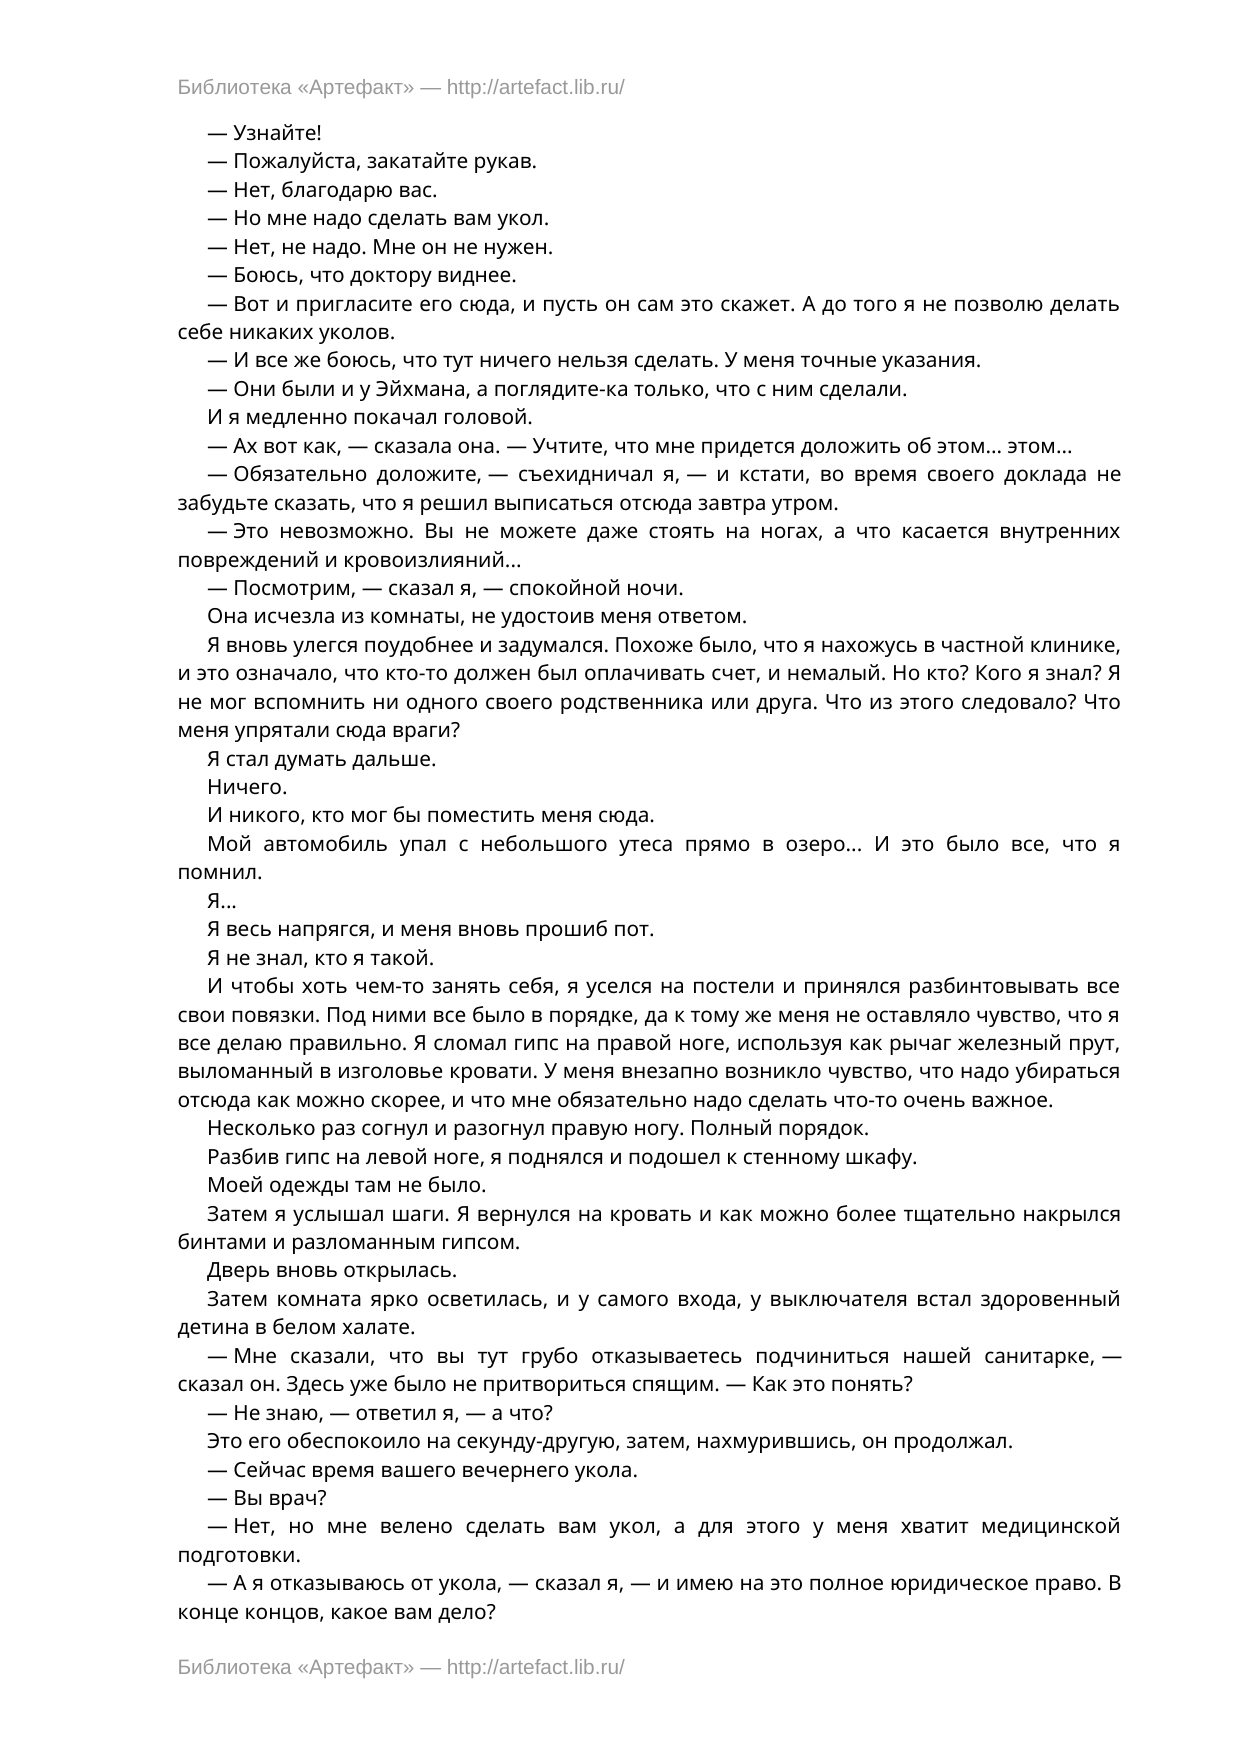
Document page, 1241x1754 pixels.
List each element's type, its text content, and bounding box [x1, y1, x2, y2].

text — Нет, благодарю вас. [177, 175, 1122, 203]
text Затем комната ярко осветилась, и у самого входа, у выключателя встал здоровенный детина в белом халате. [177, 1284, 1122, 1341]
text — Обязательно доложите, — съехидничал я, — и кстати, во время своего доклада не забудьте сказать, что я решил выписаться отсюда завтра утром. [177, 459, 1122, 516]
text Я весь напрягся, и меня вновь прошиб пот. [177, 914, 1122, 943]
text — Не знаю, — ответил я, — а что? [177, 1398, 1122, 1426]
text Мой автомобиль упал с небольшого утеса прямо в озеро... И это было все, что я помнил. [177, 829, 1122, 886]
text Несколько раз согнул и разогнул правую ногу. Полный порядок. [177, 1113, 1122, 1142]
text — Ах вот как, — сказала она. — Учтите, что мне придется доложить об этом... этом... [177, 431, 1122, 459]
text — А я отказываюсь от укола, — сказал я, — и имею на это полное юридическое право. В конце концов, какое вам дело? [177, 1568, 1122, 1625]
text — Нет, не надо. Мне он не нужен. [177, 232, 1122, 260]
text И никого, кто мог бы поместить меня сюда. [177, 801, 1122, 829]
text Я стал думать дальше. [177, 744, 1122, 772]
text Я вновь улегся поудобнее и задумался. Похоже было, что я нахожусь в частной клинике, и это означало, что кто-то должен был оплачивать счет, и немалый. Но кто? Кого я знал? Я не мог вспомнить ни одного своего родственника или друга. Что из этого следовало? Что меня упрятали сюда враги? [177, 630, 1122, 744]
text — Узнайте! [177, 118, 1122, 147]
text Ничего. [177, 772, 1122, 801]
text Затем я услышал шаги. Я вернулся на кровать и как можно более тщательно накрылся бинтами и разломанным гипсом. [177, 1199, 1122, 1256]
text — Нет, но мне велено сделать вам укол, а для этого у меня хватит медицинской подготовки. [177, 1512, 1122, 1568]
text — Боюсь, что доктору виднее. [177, 260, 1122, 289]
text Дверь вновь открылась. [177, 1256, 1122, 1284]
text Я... [177, 886, 1122, 914]
text И чтобы хоть чем-то занять себя, я уселся на постели и принялся разбинтовывать все свои повязки. Под ними все было в порядке, да к тому же меня не оставляло чувство, что я все делаю правильно. Я сломал гипс на правой ноге, используя как рычаг железный прут, выломанный в изголовье кровати. У меня внезапно возникло чувство, что надо убираться отсюда как можно скорее, и что мне обязательно надо сделать что-то очень важное. [177, 971, 1122, 1113]
text — И все же боюсь, что тут ничего нельзя сделать. У меня точные указания. [177, 346, 1122, 374]
text — Посмотрим, — сказал я, — спокойной ночи. [177, 573, 1122, 602]
text — Пожалуйста, закатайте рукав. [177, 147, 1122, 175]
text — Они были и у Эйхмана, а поглядите-ка только, что с ним сделали. [177, 374, 1122, 402]
text Это его обеспокоило на секунду-другую, затем, нахмурившись, он продолжал. [177, 1426, 1122, 1455]
text Я не знал, кто я такой. [177, 943, 1122, 971]
text — Вот и пригласите его сюда, и пусть он сам это скажет. А до того я не позволю делать себе никаких уколов. [177, 289, 1122, 346]
text Разбив гипс на левой ноге, я поднялся и подошел к стенному шкафу. [177, 1142, 1122, 1170]
text — Сейчас время вашего вечернего укола. [177, 1455, 1122, 1483]
text — Это невозможно. Вы не можете даже стоять на ногах, а что касается внутренних повреждений и кровоизлияний... [177, 516, 1122, 573]
text — Мне сказали, что вы тут грубо отказываетесь подчиниться нашей санитарке, — сказал он. Здесь уже было не притвориться спящим. — Как это понять? [177, 1341, 1122, 1398]
text — Вы врач? [177, 1483, 1122, 1512]
text — Но мне надо сделать вам укол. [177, 203, 1122, 232]
text Она исчезла из комнаты, не удостоив меня ответом. [177, 602, 1122, 630]
text Моей одежды там не было. [177, 1170, 1122, 1199]
text И я медленно покачал головой. [177, 402, 1122, 431]
